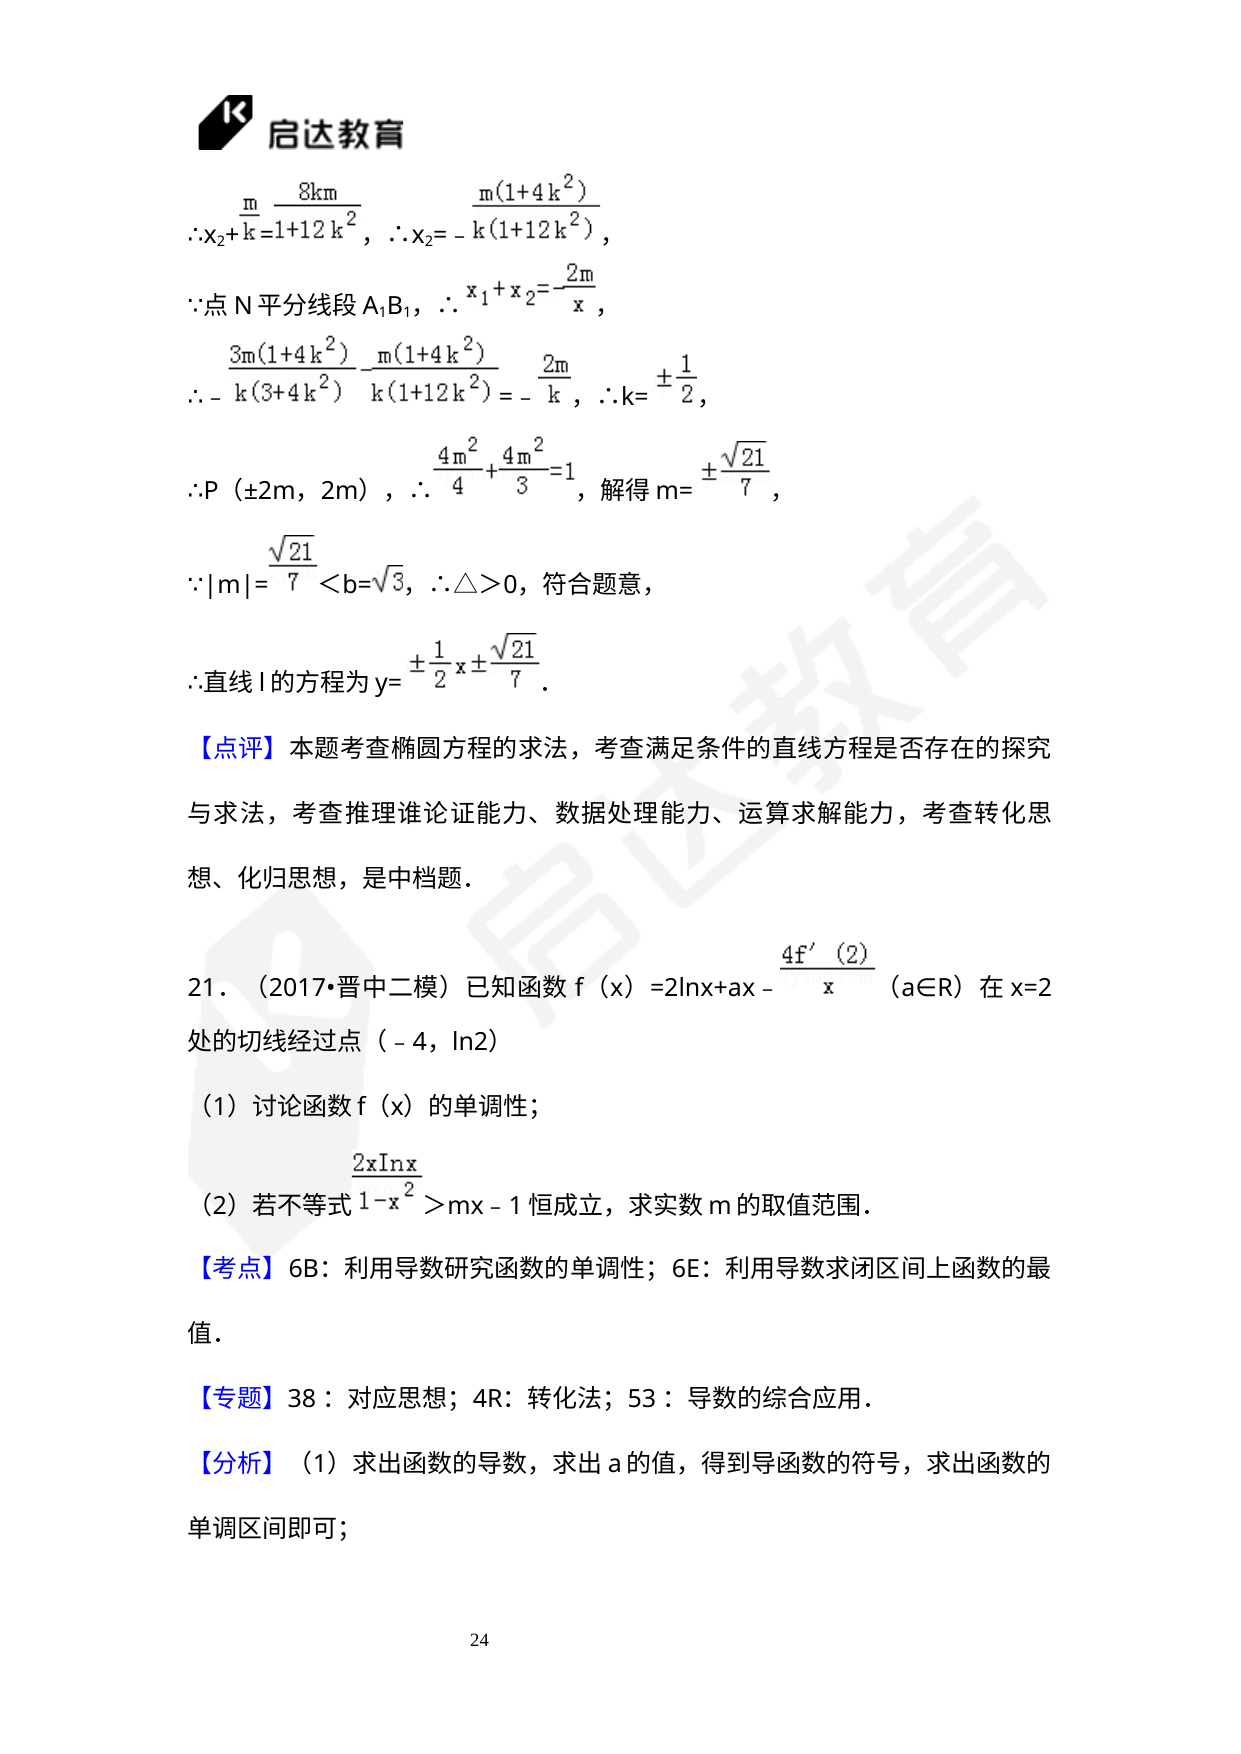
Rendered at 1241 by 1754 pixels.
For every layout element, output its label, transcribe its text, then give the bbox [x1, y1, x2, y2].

text 【专题】38 ：对应思想；4R：转化法；53 ：导数的综合应用． [187, 1364, 1053, 1429]
text （1）讨论函数f（x）的单调性； [187, 1072, 1053, 1137]
picture [239, 188, 260, 243]
picture [472, 171, 601, 243]
picture [268, 535, 318, 594]
text 【分析】（1）求出函数的导数，求出a的值，得到导函数的符号，求出函数的单调区间即可； [187, 1429, 1053, 1559]
text ∴x2+=，∴x2=﹣， [187, 162, 1053, 259]
text 21．（2017•晋中二模）已知函数f（x）=2lnx+ax﹣（a∈R）在x=2处的切线经过点（﹣4，ln2） [187, 942, 1053, 1072]
picture [351, 1150, 423, 1214]
text ∴直线l的方程为y=． [187, 617, 1053, 714]
picture [693, 441, 770, 499]
picture [648, 350, 697, 406]
picture [371, 565, 403, 594]
text ∵|m|=＜b=，∴△＞0，符合题意， [187, 519, 1053, 617]
text 【考点】6B：利用导数研究函数的单调性；6E：利用导数求闭区间上函数的最值． [187, 1234, 1053, 1364]
text （2）若不等式＞mx﹣1恒成立，求实数m的取值范围． [187, 1137, 1053, 1234]
picture [273, 178, 362, 243]
text 【点评】本题考查椭圆方程的求法，考查满足条件的直线方程是否存在的探究与求法，考查推理谁论证能力、数据处理能力、运算求解能力，考查转化思想、化归思想，是中档题． [187, 714, 1053, 909]
picture [461, 259, 596, 315]
picture [780, 942, 876, 997]
picture [538, 350, 571, 406]
picture [402, 633, 540, 691]
text ∵点N平分线段A1B1，∴， [187, 259, 1053, 324]
text ∴P（±2m，2m），∴，解得m=， [187, 422, 1053, 519]
picture [228, 333, 499, 406]
picture [198, 95, 404, 150]
picture [433, 435, 576, 499]
